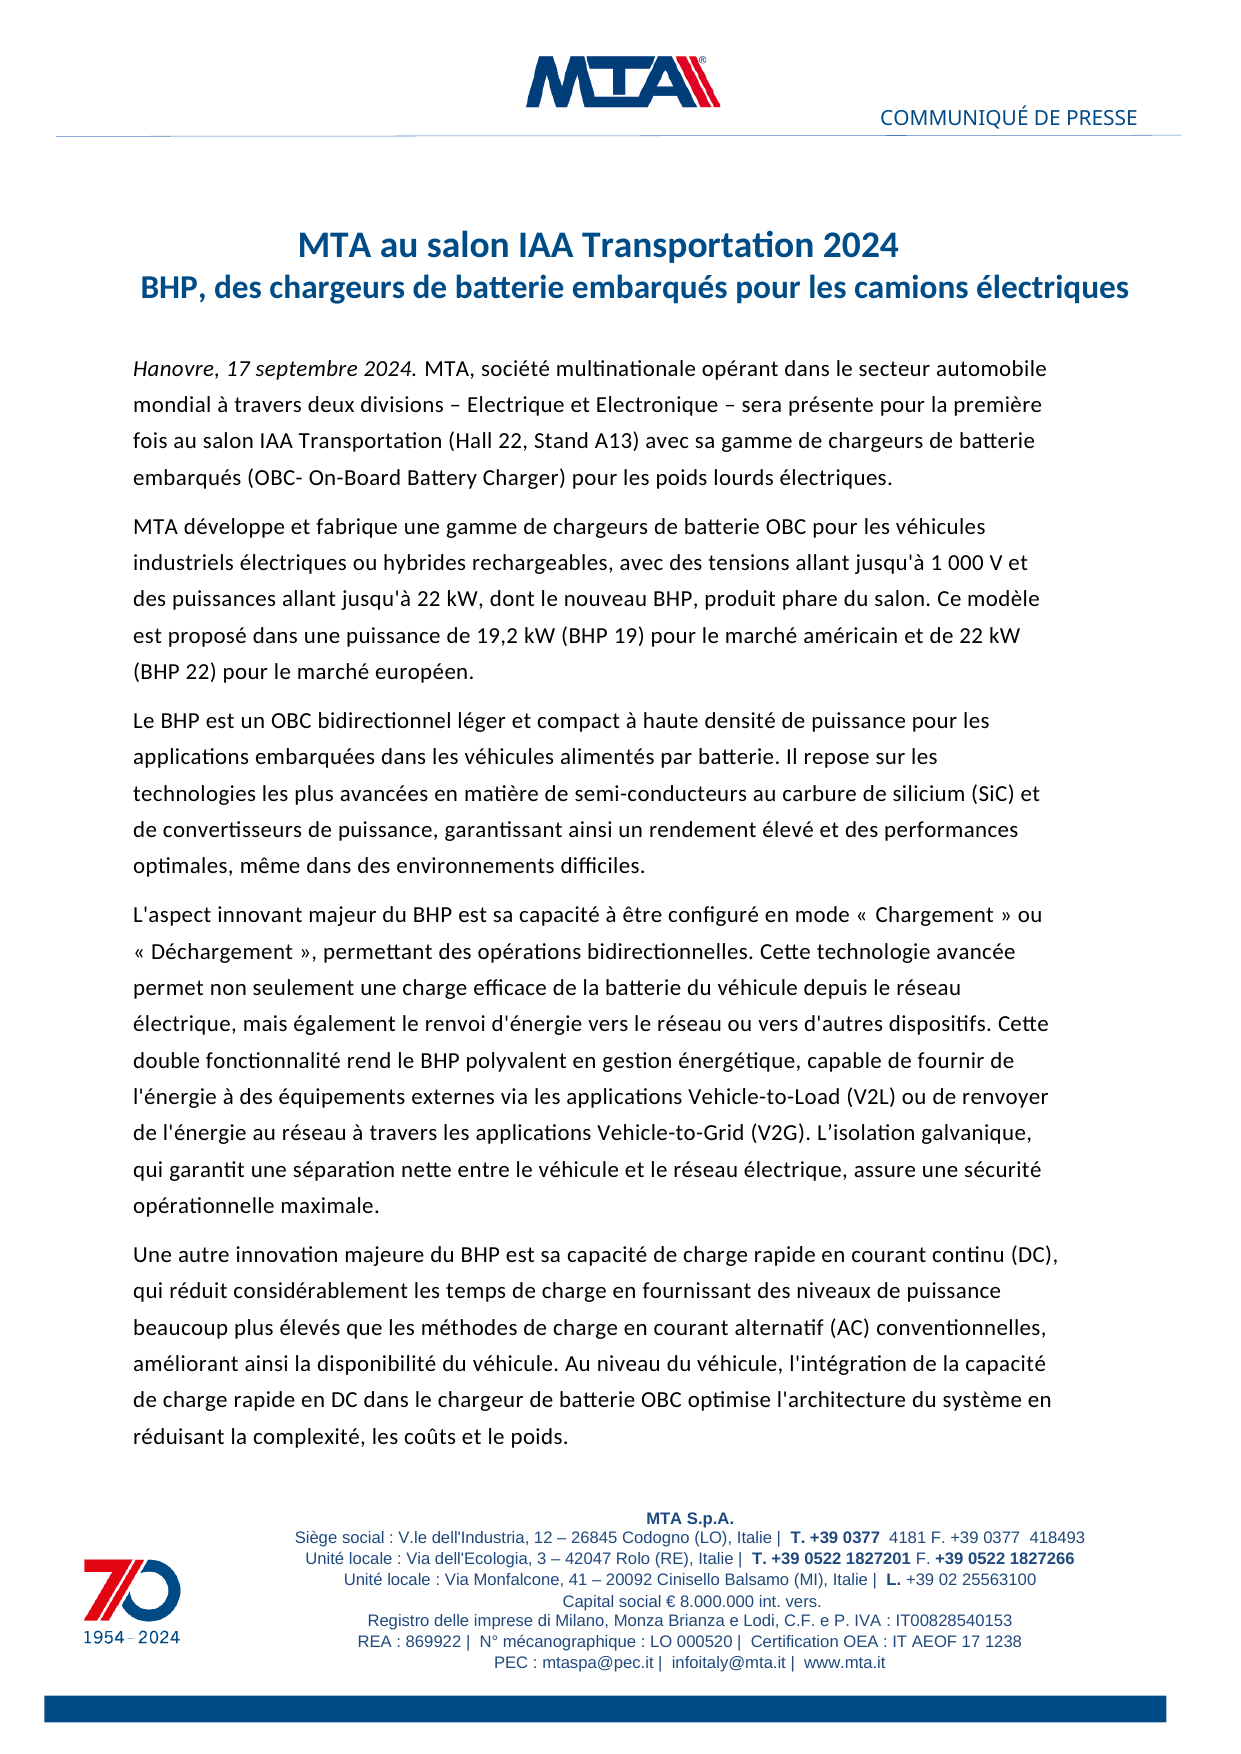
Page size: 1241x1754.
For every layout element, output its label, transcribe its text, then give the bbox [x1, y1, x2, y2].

text BHP, des chargeurs de batterie embarqués pour les camions électriques [133, 267, 1138, 307]
picture [520, 56, 721, 111]
text Le BHP est un OBC bidirectionnel léger et compact à haute densité de puissance pour les applications embarquées dans les véhicules alimentés par batterie. Il repose sur les technologies les plus avancées en matière de semi-conducteurs au carbure de silicium (SiC) et de convertisseurs de puissance, garantissant ainsi un rendement élevé et des performances optimales, même dans des environnements difficiles. [133, 706, 1063, 879]
text L'aspect innovant majeur du BHP est sa capacité à être configuré en mode « Chargement » ou « Déchargement », permettant des opérations bidirectionnelles. Cette technologie avancée permet non seulement une charge efficace de la batterie du véhicule depuis le réseau électrique, mais également le renvoi d'énergie vers le réseau ou vers d'autres dispositifs. Cette double fonctionnalité rend le BHP polyvalent en gestion énergétique, capable de fournir de l'énergie à des équipements externes via les applications Vehicle-to-Load (V2L) ou de renvoyer de l'énergie au réseau à travers les applications Vehicle-to-Grid (V2G). L’isolation galvanique, qui garantit une séparation nette entre le véhicule et le réseau électrique, assure une sécurité opérationnelle maximale. [133, 900, 1063, 1219]
text MTA au salon IAA Transportation 2024 [133, 221, 1064, 267]
text MTA développe et fabrique une gamme de chargeurs de batterie OBC pour les véhicules industriels électriques ou hybrides rechargeables, avec des tensions allant jusqu'à 1 000 V et des puissances allant jusqu'à 22 kW, dont le nouveau BHP, produit phare du salon. Ce modèle est proposé dans une puissance de 19,2 kW (BHP 19) pour le marché américain et de 22 kW (BHP 22) pour le marché européen. [133, 512, 1063, 685]
text Hanovre, 17 septembre 2024. MTA, société multinationale opérant dans le secteur automobile mondial à travers deux divisions – Electrique et Electronique – sera présente pour la première fois au salon IAA Transportation (Hall 22, Stand A13) avec sa gamme de chargeurs de batterie embarqués (OBC- On-Board Battery Charger) pour les poids lourds électriques. [133, 354, 1063, 491]
list Une autre innovation majeure du BHP est sa capacité de charge rapide en courant continu (DC), qui réduit considérablement les temps de charge en fournissant des niveaux de puissance beaucoup plus élevés que les méthodes de charge en courant alternatif (AC) conventionnelles, améliorant ainsi la disponibilité du véhicule. Au niveau du véhicule, l'intégration de la capacité de charge rapide en DC dans le chargeur de batterie OBC optimise l'architecture du système en réduisant la complexité, les coûts et le poids. [133, 1240, 1063, 1450]
picture [54, 1549, 209, 1651]
